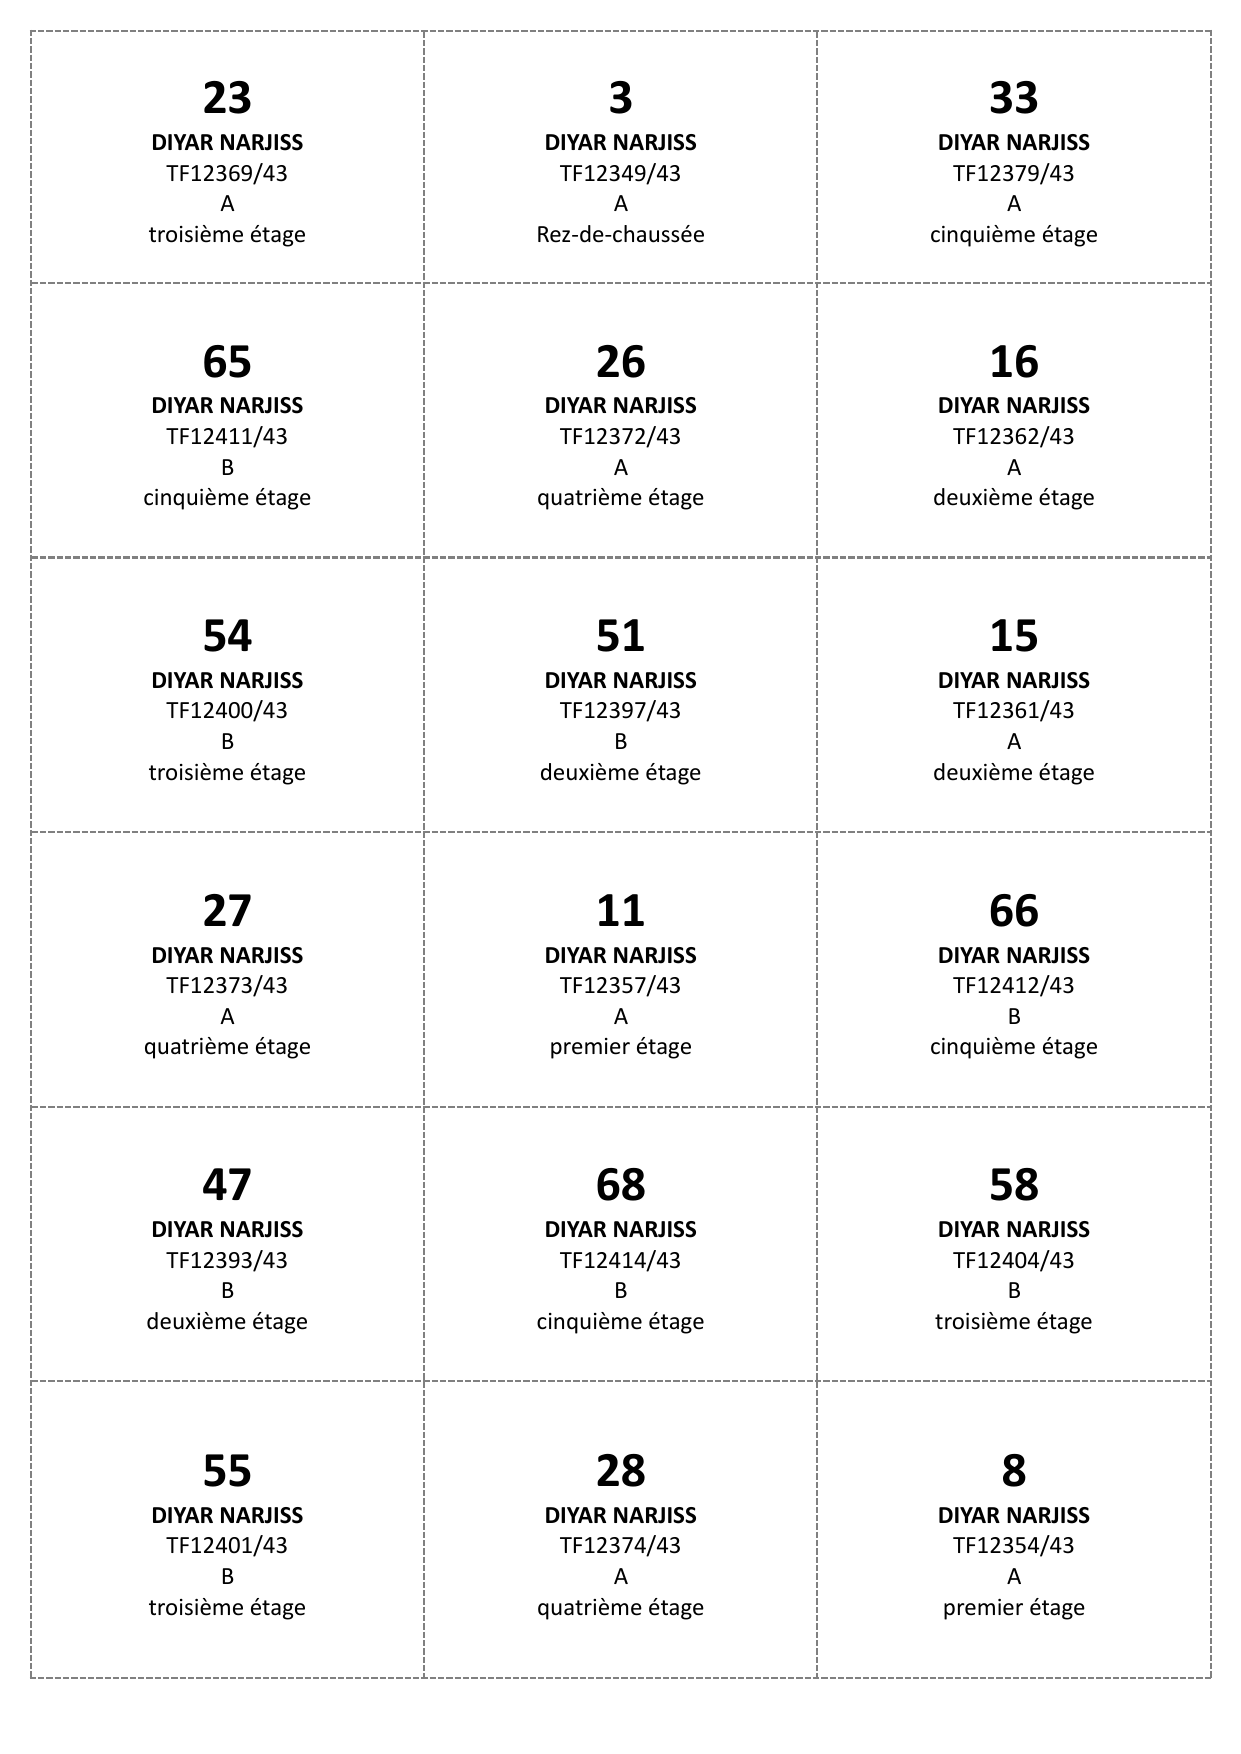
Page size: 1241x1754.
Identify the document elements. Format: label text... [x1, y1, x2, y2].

table_cell 58 DIYAR NARJISS TF12404/43 B troisième étage [817, 1106, 1211, 1380]
table_cell 51 DIYAR NARJISS TF12397/43 B deuxième étage [424, 556, 817, 831]
table_cell 8 DIYAR NARJISS TF12354/43 A premier étage [817, 1380, 1211, 1677]
table_cell 15 DIYAR NARJISS TF12361/43 A deuxième étage [817, 556, 1211, 831]
table_cell 11 DIYAR NARJISS TF12357/43 A premier étage [424, 831, 817, 1106]
table_cell 27 DIYAR NARJISS TF12373/43 A quatrième étage [31, 831, 424, 1106]
table_cell 65 DIYAR NARJISS TF12411/43 B cinquième étage [31, 282, 424, 556]
table_header 23 DIYAR NARJISS TF12369/43 A troisième étage [31, 30, 424, 282]
table_cell 47 DIYAR NARJISS TF12393/43 B deuxième étage [31, 1106, 424, 1380]
table_cell 66 DIYAR NARJISS TF12412/43 B cinquième étage [817, 831, 1211, 1106]
table_cell 28 DIYAR NARJISS TF12374/43 A quatrième étage [424, 1380, 817, 1677]
table_cell 55 DIYAR NARJISS TF12401/43 B troisième étage [31, 1380, 424, 1677]
table_cell 16 DIYAR NARJISS TF12362/43 A deuxième étage [817, 282, 1211, 556]
table_cell 26 DIYAR NARJISS TF12372/43 A quatrième étage [424, 282, 817, 556]
table_cell 68 DIYAR NARJISS TF12414/43 B cinquième étage [424, 1106, 817, 1380]
table_header 3 DIYAR NARJISS TF12349/43 A Rez-de-chaussée [424, 30, 817, 282]
table_header 33 DIYAR NARJISS TF12379/43 A cinquième étage [817, 30, 1211, 282]
table_cell 54 DIYAR NARJISS TF12400/43 B troisième étage [31, 556, 424, 831]
